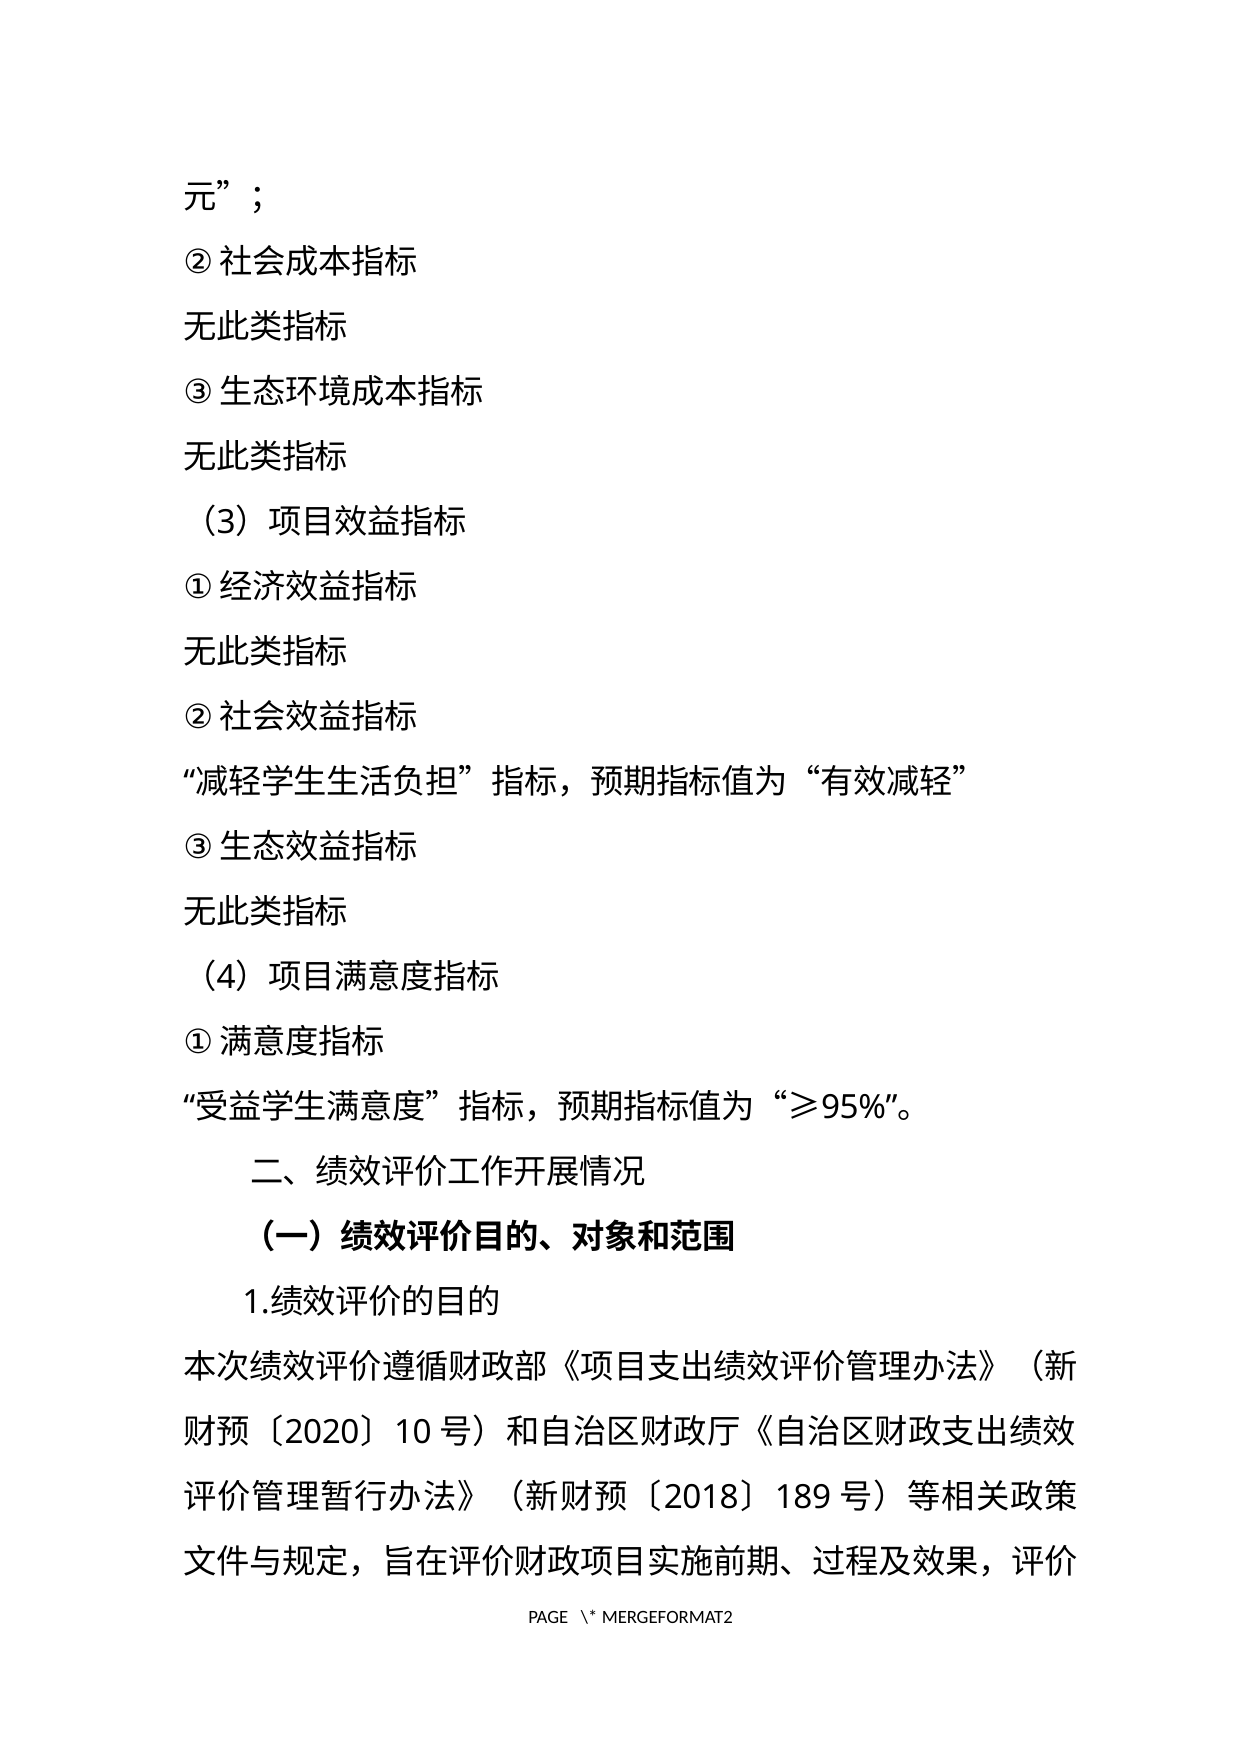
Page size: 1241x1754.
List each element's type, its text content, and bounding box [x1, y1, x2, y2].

text （一）绩效评价目的、对象和范围 [183, 1202, 1078, 1267]
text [183, 162, 1078, 1137]
text 二、绩效评价工作开展情况 [183, 1137, 1078, 1202]
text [183, 1267, 1078, 1592]
